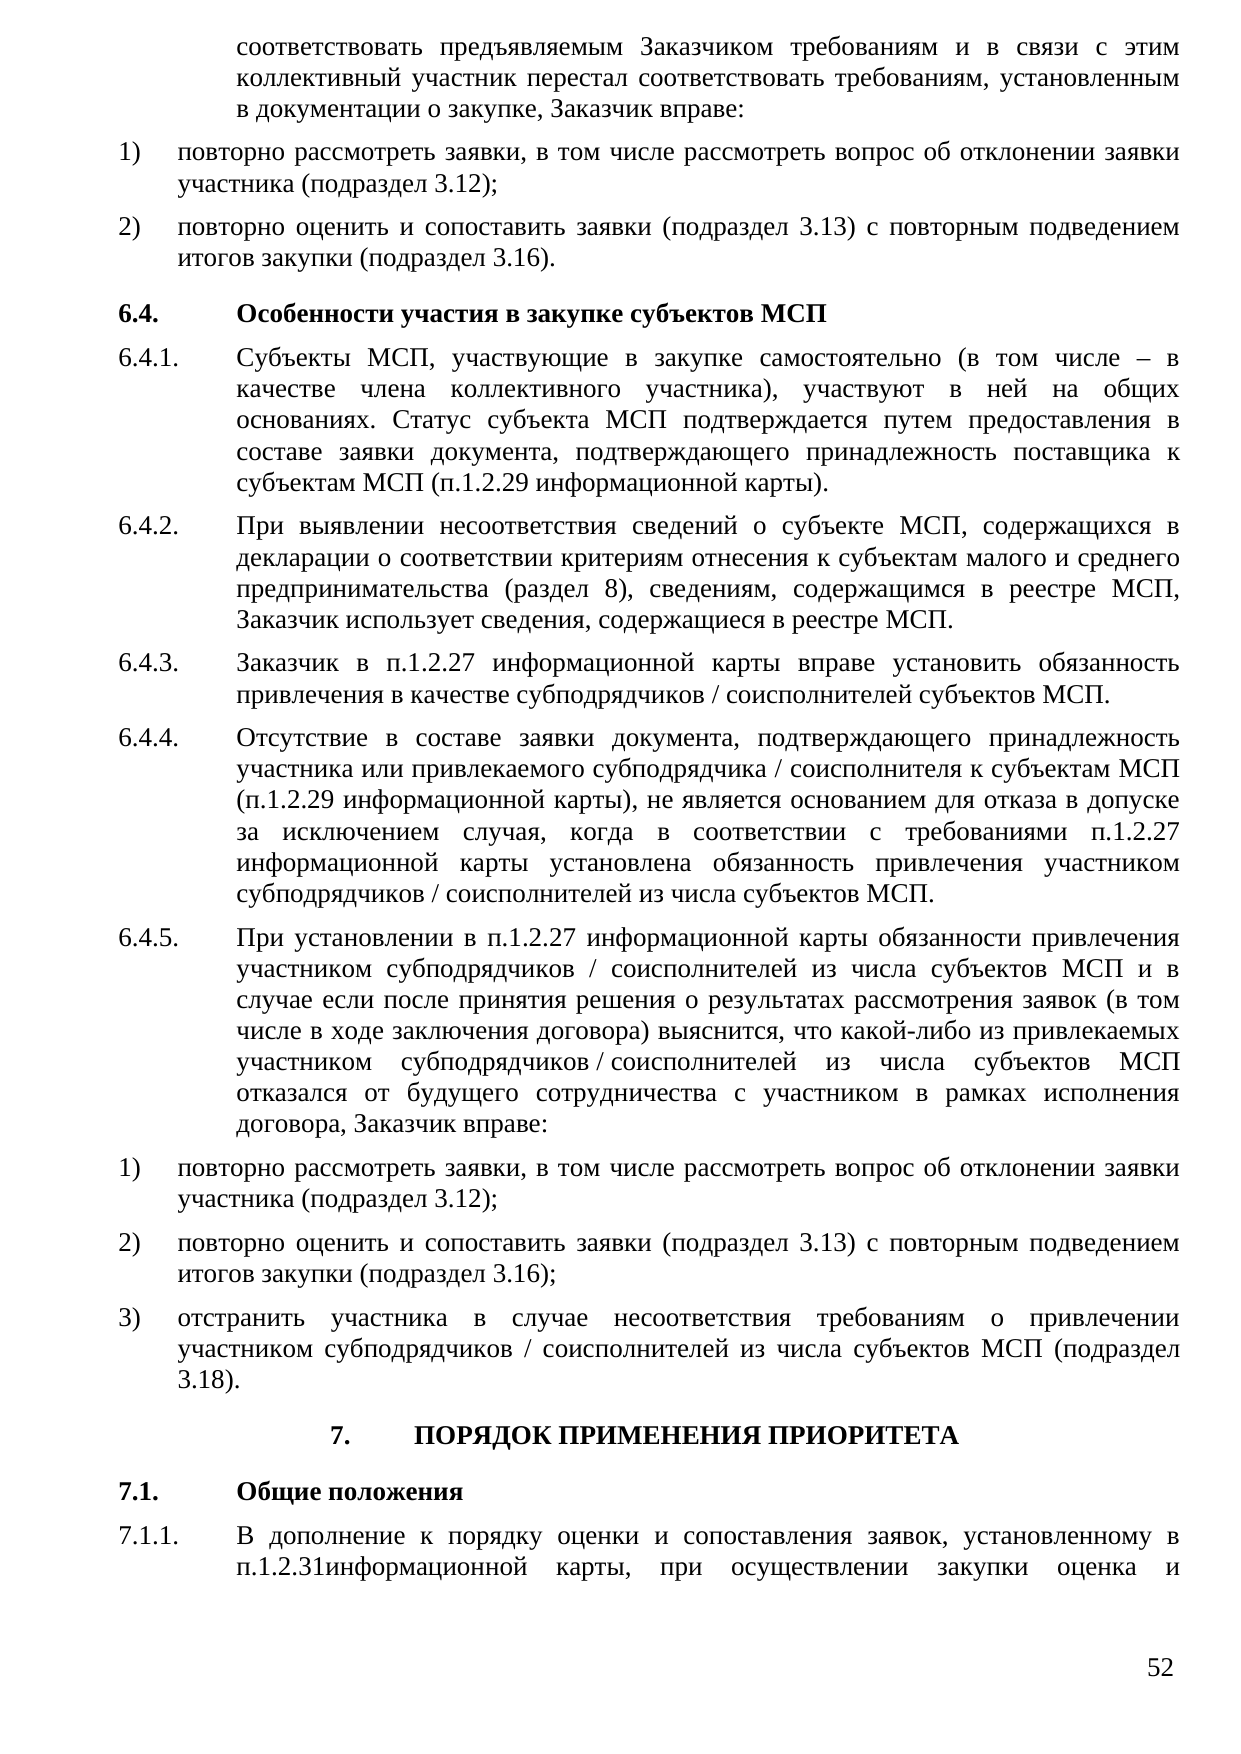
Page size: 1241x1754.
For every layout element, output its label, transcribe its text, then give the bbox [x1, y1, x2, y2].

text повторно оценить и сопоставить заявки (подраздел 3.13) с повторным подведением итогов закупки (подраздел 3.16). [118, 210, 1181, 273]
text Особенности участия в закупке субъектов МСП [118, 298, 1181, 329]
text повторно рассмотреть заявки, в том числе рассмотреть вопрос об отклонении заявки участника (подраздел 3.12); [118, 136, 1181, 198]
text Порядок применения приоритета [118, 1419, 1181, 1450]
text Субъекты МСП, участвующие в закупке самостоятельно (в том числе – в качестве члена коллективного участника), участвуют в ней на общих основаниях. Статус субъекта МСП подтверждается путем предоставления в составе заявки документа, подтверждающего принадлежность поставщика к субъектам МСП (п.1.2.29 информационной карты). [118, 341, 1181, 497]
text повторно рассмотреть заявки, в том числе рассмотреть вопрос об отклонении заявки участника (подраздел 3.12); [118, 1151, 1181, 1213]
text отстранить участника в случае несоответствия требованиям о привлечении участником субподрядчиков / соисполнителей из числа субъектов МСП (подраздел 3.18). [118, 1301, 1181, 1394]
text Отсутствие в составе заявки документа, подтверждающего принадлежность участника или привлекаемого субподрядчика / соисполнителя к субъектам МСП (п.1.2.29 информационной карты), не является основанием для отказа в допуске за исключением случая, когда в соответствии с требованиями п.1.2.27 информационной карты установлена обязанность привлечения участником субподрядчиков / соисполнителей из числа субъектов МСП. [118, 721, 1181, 908]
text Общие положения [118, 1475, 1181, 1507]
text При выявлении несоответствия сведений о субъекте МСП, содержащихся в декларации о соответствии критериям отнесения к субъектам малого и среднего предпринимательства (раздел 8), сведениям, содержащимся в реестре МСП, Заказчик использует сведения, содержащиеся в реестре МСП. [118, 509, 1181, 634]
text Заказчик в п.1.2.27 информационной карты вправе установить обязанность привлечения в качестве субподрядчиков / соисполнителей субъектов МСП. [118, 647, 1181, 709]
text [118, 29, 1181, 123]
text повторно оценить и сопоставить заявки (подраздел 3.13) с повторным подведением итогов закупки (подраздел 3.16); [118, 1226, 1181, 1288]
text При установлении в п.1.2.27 информационной карты обязанности привлечения участником субподрядчиков / соисполнителей из числа субъектов МСП и в случае если после принятия решения о результатах рассмотрения заявок (в том числе в ходе заключения договора) выяснится, что какой-либо из привлекаемых участником субподрядчиков / соисполнителей из числа субъектов МСП отказался от будущего сотрудничества с участником в рамках исполнения договора, Заказчик вправе: [118, 921, 1181, 1139]
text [118, 1519, 1181, 1581]
